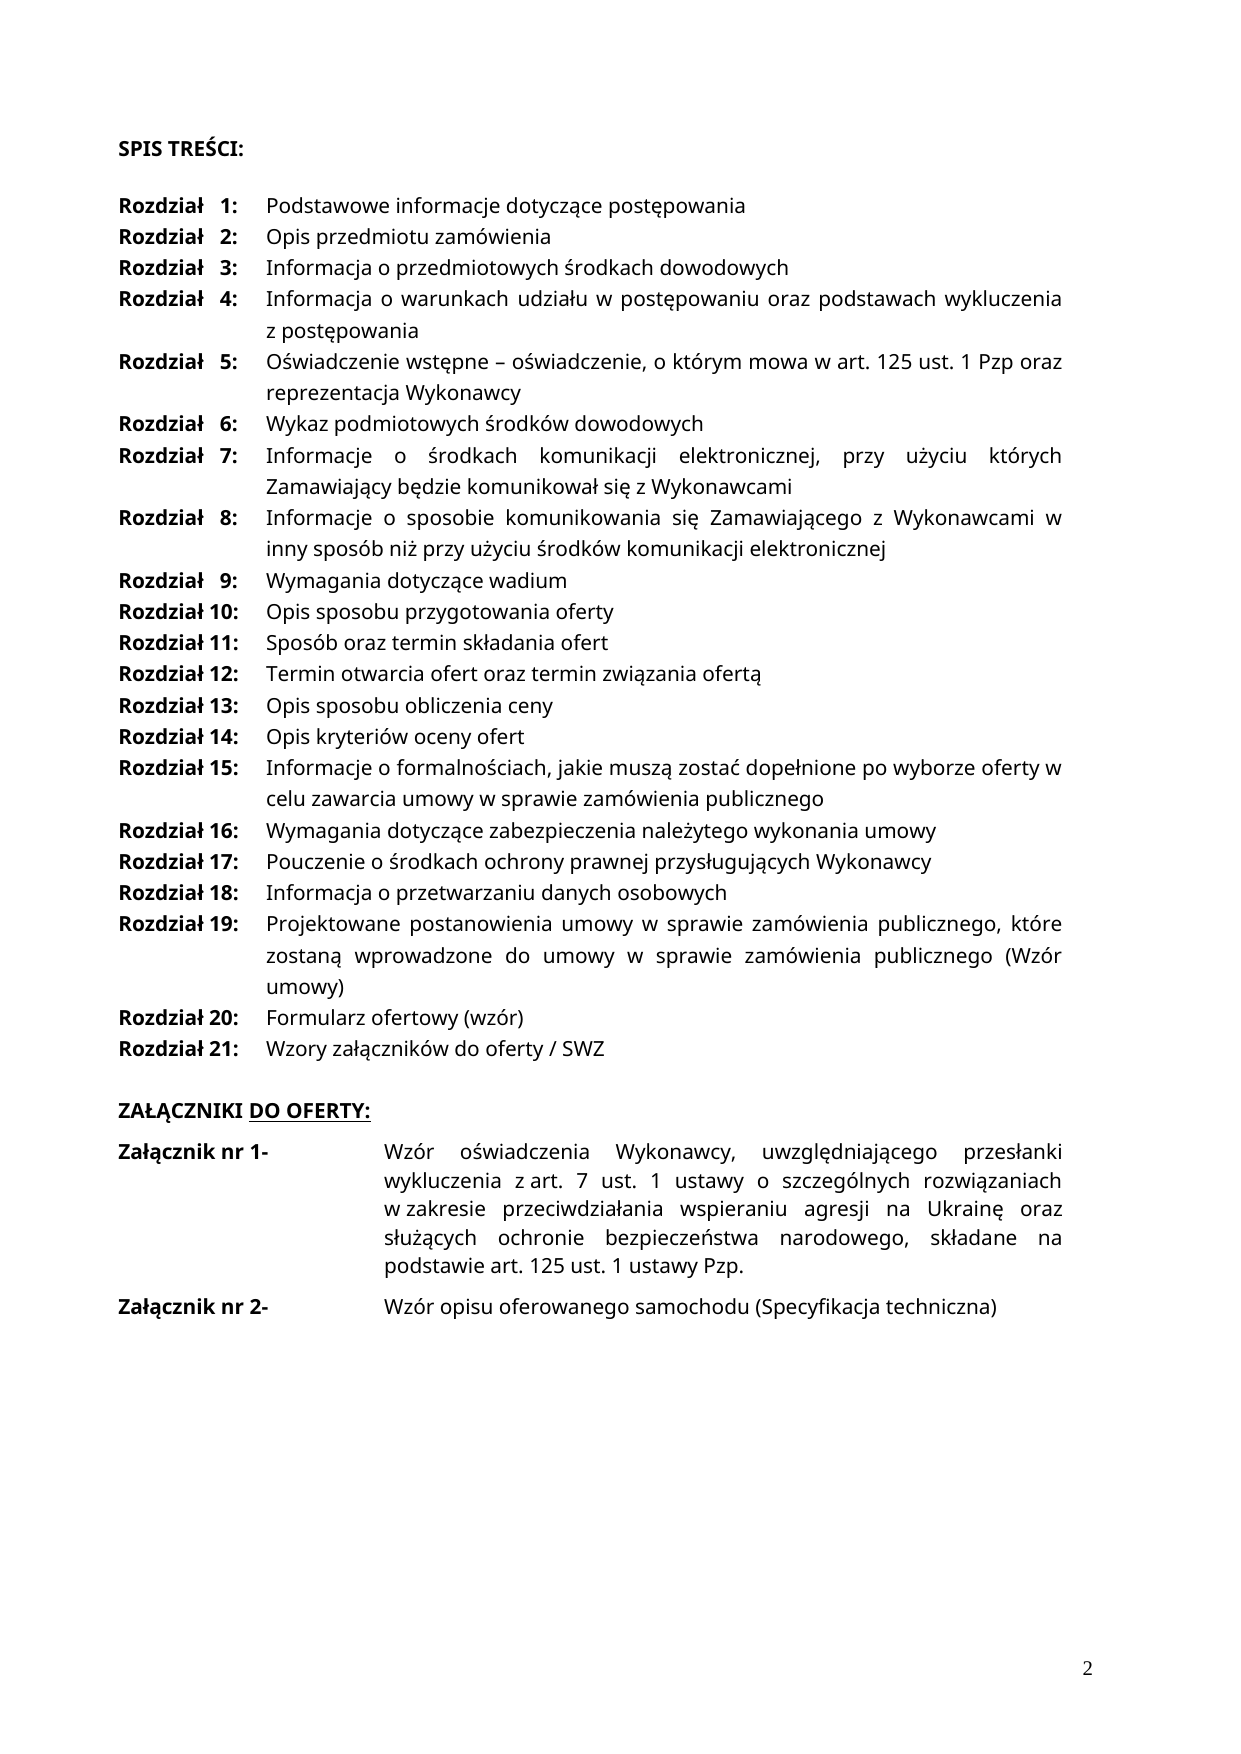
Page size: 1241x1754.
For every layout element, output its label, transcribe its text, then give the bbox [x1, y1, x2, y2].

text Rozdział 18: Informacja o przetwarzaniu danych osobowych [118, 878, 1063, 907]
text Rozdział 3: Informacja o przedmiotowych środkach dowodowych [118, 253, 1063, 282]
text Rozdział 13: Opis sposobu obliczenia ceny [118, 691, 1063, 719]
text Rozdział 8: Informacje o sposobie komunikowania się Zamawiającego z Wykonawcami w inny sposób niż przy użyciu środków komunikacji elektronicznej [118, 503, 1063, 563]
text Rozdział 5: Oświadczenie wstępne – oświadczenie, o którym mowa w art. 125 ust. 1 Pzp oraz reprezentacja Wykonawcy [118, 347, 1063, 407]
text Załącznik nr 1- Wzór oświadczenia Wykonawcy, uwzględniającego przesłanki wykluczenia z art. 7 ust. 1 ustawy o szczególnych rozwiązaniach w zakresie przeciwdziałania wspieraniu agresji na Ukrainę oraz służących ochronie bezpieczeństwa narodowego, składane na podstawie art. 125 ust. 1 ustawy Pzp. [118, 1137, 1063, 1280]
text Załącznik nr 2- Wzór opisu oferowanego samochodu (Specyfikacja techniczna) [118, 1292, 1063, 1321]
text ZAŁĄCZNIKI DO OFERTY: [118, 1097, 1063, 1125]
text Rozdział 9: Wymagania dotyczące wadium [118, 566, 1063, 594]
text Rozdział 1: Podstawowe informacje dotyczące postępowania [118, 191, 1063, 219]
text Rozdział 20: Formularz ofertowy (wzór) [118, 1003, 1063, 1032]
text Rozdział 4: Informacja o warunkach udziału w postępowaniu oraz podstawach wykluczenia z postępowania [118, 284, 1063, 344]
text Rozdział 17: Pouczenie o środkach ochrony prawnej przysługujących Wykonawcy [118, 847, 1063, 876]
text Rozdział 6: Wykaz podmiotowych środków dowodowych [118, 409, 1063, 438]
text SPIS TREŚCI: [118, 134, 1063, 162]
text Rozdział 10: Opis sposobu przygotowania oferty [118, 597, 1063, 626]
text Rozdział 19: Projektowane postanowienia umowy w sprawie zamówienia publicznego, które zostaną wprowadzone do umowy w sprawie zamówienia publicznego (Wzór umowy) [118, 909, 1063, 1001]
text Rozdział 2: Opis przedmiotu zamówienia [118, 222, 1063, 251]
text Rozdział 7: Informacje o środkach komunikacji elektronicznej, przy użyciu których Zamawiający będzie komunikował się z Wykonawcami [118, 441, 1063, 501]
text Rozdział 14: Opis kryteriów oceny ofert [118, 722, 1063, 751]
text Rozdział 12: Termin otwarcia ofert oraz termin związania ofertą [118, 659, 1093, 688]
text Rozdział 15: Informacje o formalnościach, jakie muszą zostać dopełnione po wyborze oferty w celu zawarcia umowy w sprawie zamówienia publicznego [118, 753, 1063, 813]
text Rozdział 11: Sposób oraz termin składania ofert [118, 628, 1093, 657]
text Rozdział 16: Wymagania dotyczące zabezpieczenia należytego wykonania umowy [118, 816, 1063, 844]
text Rozdział 21: Wzory załączników do oferty / SWZ [118, 1034, 1063, 1063]
